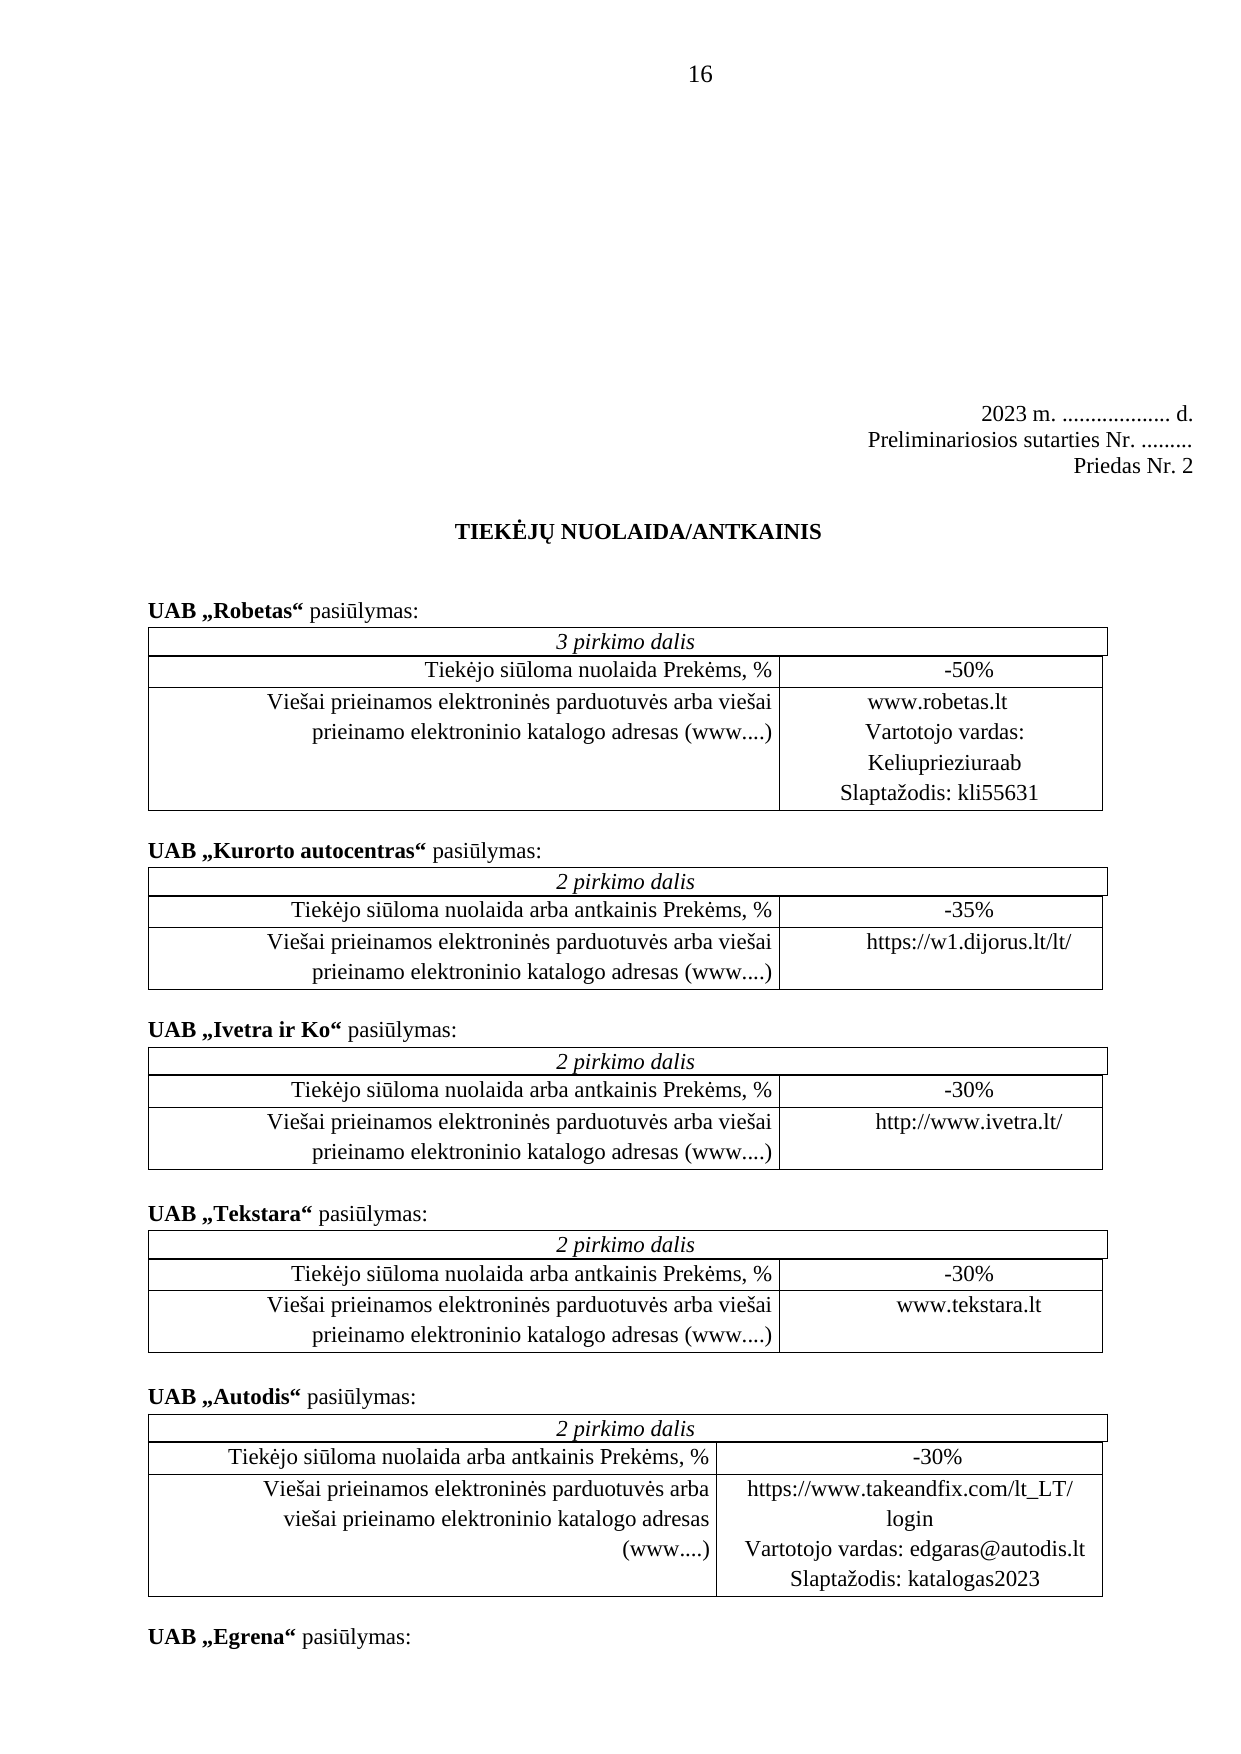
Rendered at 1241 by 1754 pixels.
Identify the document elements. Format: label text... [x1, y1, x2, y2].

table_cell www.tekstara.lt [780, 1291, 1102, 1352]
table_header -30% [780, 1076, 1102, 1107]
text UAB „Kurorto autocentras“ pasiūlymas: [148, 837, 1193, 863]
table_cell Viešai prieinamos elektroninės parduotuvės arba viešai prieinamo elektroninio katalogo adresas (www....) [149, 1291, 779, 1352]
table_cell Viešai prieinamos elektroninės parduotuvės arba viešai prieinamo elektroninio katalogo adresas (www....) [149, 688, 779, 809]
text Priedas Nr. 2 [207, 453, 1193, 479]
table_cell https://w1.dijorus.lt/lt/ [780, 928, 1102, 989]
table_header Tiekėjo siūloma nuolaida arba antkainis Prekėms, % [149, 1260, 779, 1290]
text UAB „Autodis“ pasiūlymas: [148, 1383, 1193, 1410]
text UAB „Robetas“ pasiūlymas: [148, 597, 1193, 623]
table_cell Viešai prieinamos elektroninės parduotuvės arba viešai prieinamo elektroninio katalogo adresas (www....) [149, 1475, 716, 1596]
table_cell www.robetas.lt Vartotojo vardas: Keliuprieziuraab Slaptažodis: kli55631 [780, 688, 1102, 809]
text UAB „Egrena“ pasiūlymas: [148, 1623, 1193, 1650]
text UAB „Ivetra ir Ko“ pasiūlymas: [148, 1016, 1193, 1043]
table_cell Viešai prieinamos elektroninės parduotuvės arba viešai prieinamo elektroninio katalogo adresas (www....) [149, 1108, 779, 1169]
table_cell Viešai prieinamos elektroninės parduotuvės arba viešai prieinamo elektroninio katalogo adresas (www....) [149, 928, 779, 989]
text 2023 m. ................... d. [272, 400, 1193, 426]
table_header Tiekėjo siūloma nuolaida arba antkainis Prekėms, % [149, 897, 779, 927]
table_header 2 pirkimo dalis [149, 868, 1107, 894]
table_cell http://www.ivetra.lt/ [780, 1108, 1102, 1169]
table_header Tiekėjo siūloma nuolaida arba antkainis Prekėms, % [149, 1076, 779, 1107]
text Preliminariosios sutarties Nr. ......... [272, 426, 1193, 453]
table_header 2 pirkimo dalis [149, 1048, 1107, 1074]
table_header 2 pirkimo dalis [149, 1415, 1107, 1441]
table_header 2 pirkimo dalis [149, 1231, 1107, 1257]
table_header -30% [717, 1443, 1102, 1474]
text UAB „Tekstara“ pasiūlymas: [148, 1200, 1193, 1226]
table_cell https://www.takeandfix.com/lt_LT/login Vartotojo vardas: edgaras@autodis.lt Slaptažodis: katalogas2023 [717, 1475, 1102, 1596]
table_header -30% [780, 1260, 1102, 1290]
text TIEKĖJŲ NUOLAIDA/ANTKAINIS [83, 518, 1193, 544]
table_header -35% [780, 897, 1102, 927]
table_header -50% [780, 657, 1102, 687]
table_header Tiekėjo siūloma nuolaida Prekėms, % [149, 657, 779, 687]
table_header 3 pirkimo dalis [149, 628, 1107, 654]
table_header Tiekėjo siūloma nuolaida arba antkainis Prekėms, % [149, 1443, 716, 1474]
